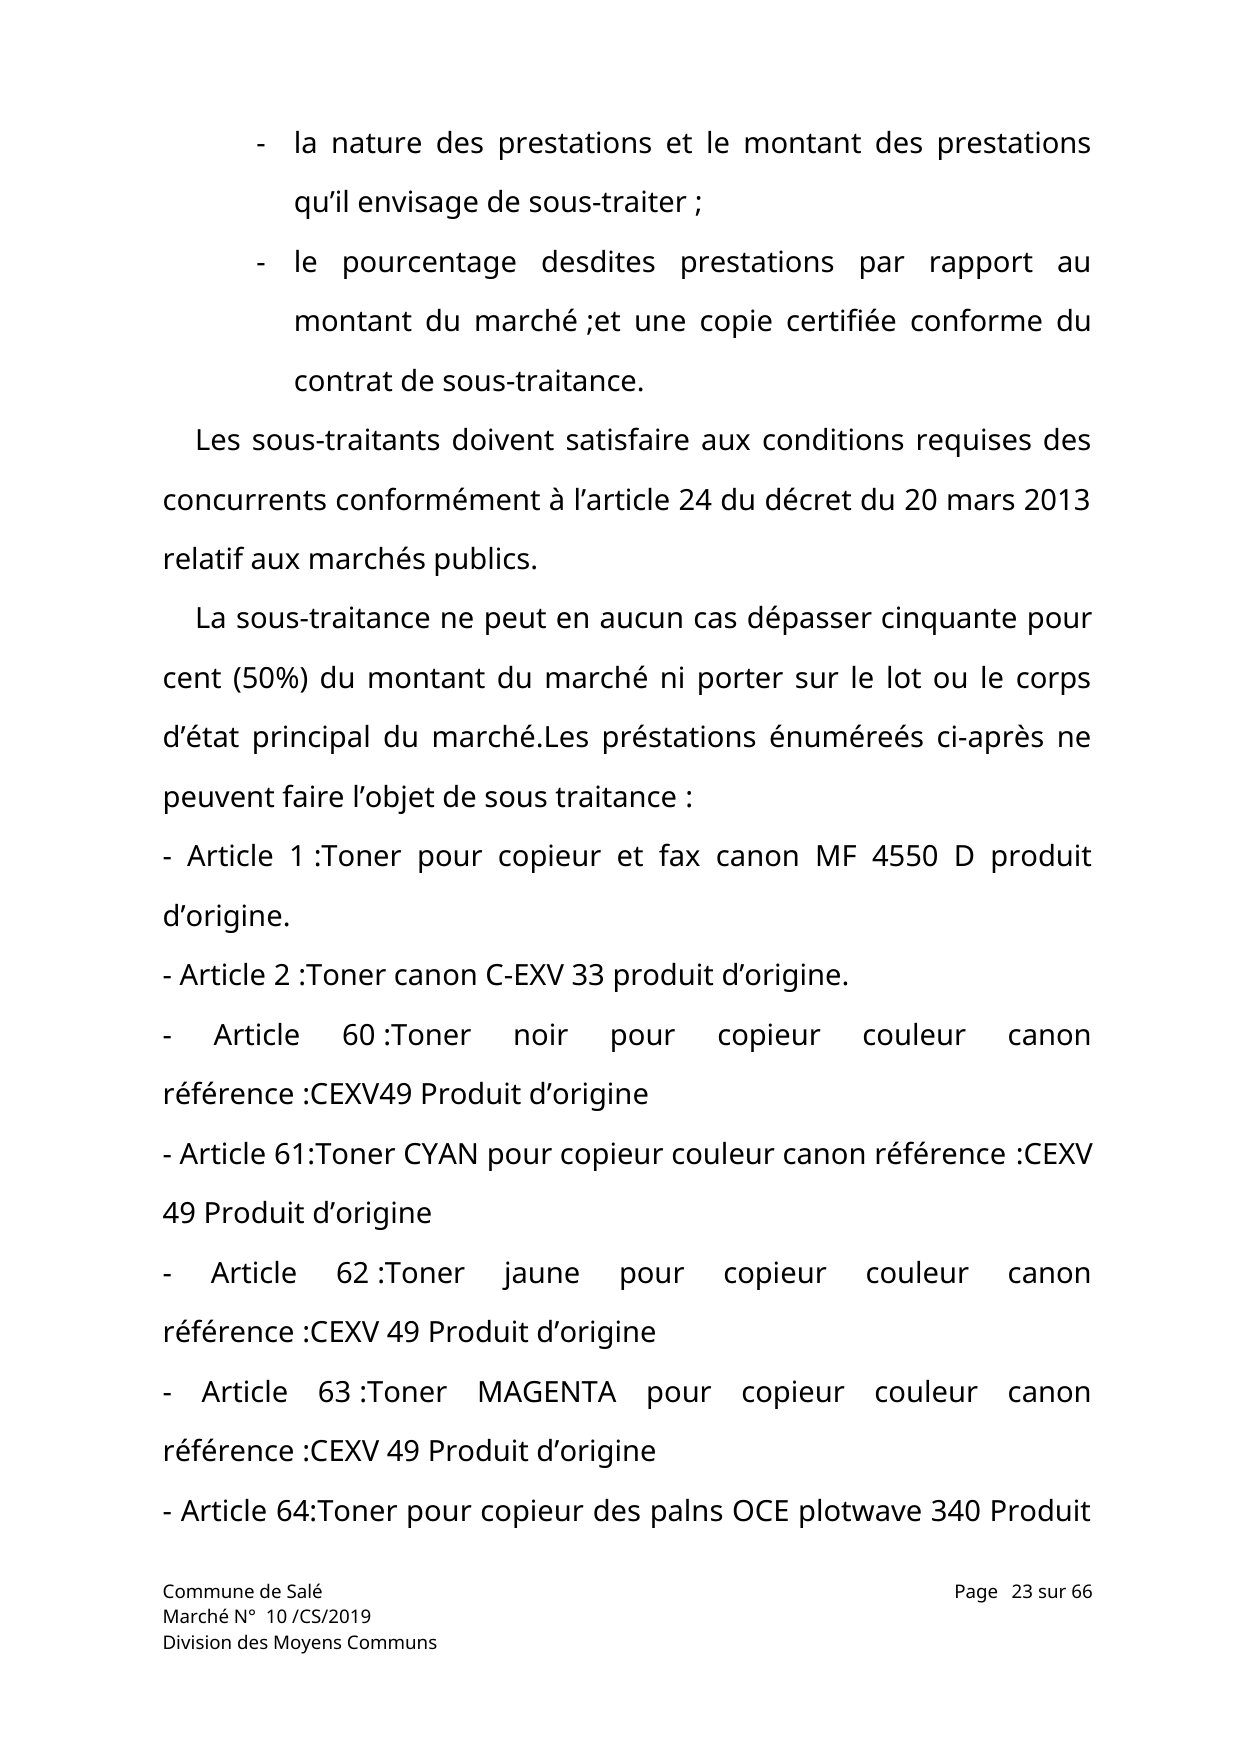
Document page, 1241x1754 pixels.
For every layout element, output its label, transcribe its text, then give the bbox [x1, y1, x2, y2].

text - Article 63 :Toner MAGENTA pour copieur couleur canon référence :CEXV 49 Produit d’origine [162, 1371, 1092, 1470]
text - Article 2 :Toner canon C-EXV 33 produit d’origine. [162, 955, 1092, 994]
text - Article 60 :Toner noir pour copieur couleur canon référence :CEXV49 Produit d’origine [162, 1014, 1092, 1113]
list la nature des prestations et le montant des prestations qu’il envisage de sous-traiter ; [256, 122, 1092, 221]
text - Article 1 :Toner pour copieur et fax canon MF 4550 D produit d’origine. [162, 836, 1092, 935]
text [162, 1490, 1092, 1530]
text La sous-traitance ne peut en aucun cas dépasser cinquante pour cent (50%) du montant du marché ni porter sur le lot ou le corps d’état principal du marché.Les préstations énuméreés ci-après ne peuvent faire l’objet de sous traitance : [162, 598, 1092, 816]
text Les sous-traitants doivent satisfaire aux conditions requises des concurrents conformément à l’article 24 du décret du 20 mars 2013 relatif aux marchés publics. [162, 419, 1092, 578]
text - Article 62 :Toner jaune pour copieur couleur canon référence :CEXV 49 Produit d’origine [162, 1252, 1092, 1351]
text - Article 61:Toner CYAN pour copieur couleur canon référence :CEXV 49 Produit d’origine [162, 1133, 1092, 1232]
list le pourcentage desdites prestations par rapport au montant du marché ;et une copie certifiée conforme du contrat de sous-traitance. [256, 241, 1092, 399]
